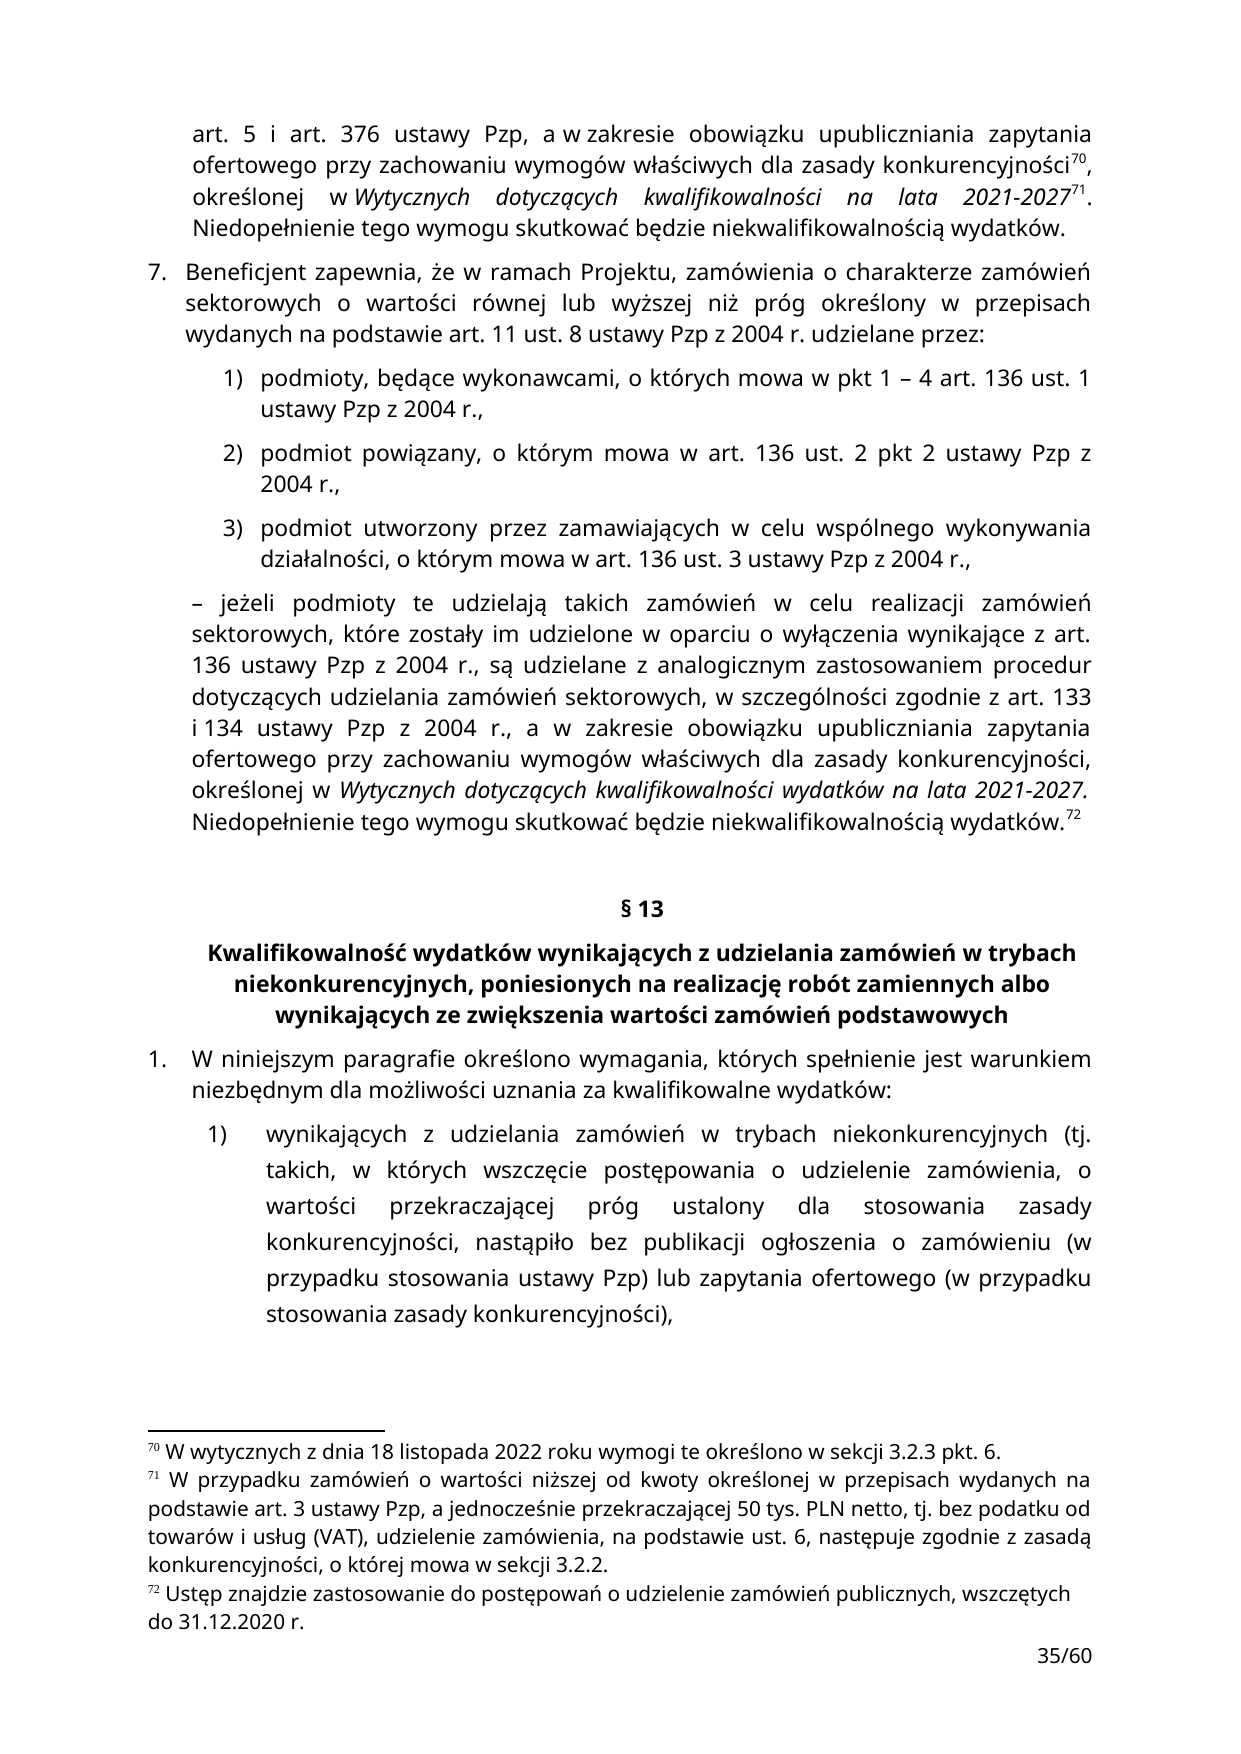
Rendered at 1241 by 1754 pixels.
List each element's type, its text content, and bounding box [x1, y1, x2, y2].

text § 13 [191, 893, 1092, 924]
list podmioty, będące wykonawcami, o których mowa w pkt 1 – 4 art. 136 ust. 1 ustawy Pzp z 2004 r., [223, 362, 1092, 424]
list W niniejszym paragrafie określono wymagania, których spełnienie jest warunkiem niezbędnym dla możliwości uznania za kwalifikowalne wydatków: [148, 1043, 1092, 1106]
list Kwalifikowalność wydatków wynikających z udzielania zamówień w trybach niekonkurencyjnych, poniesionych na realizację robót zamiennych albo wynikających ze zwiększenia wartości zamówień podstawowych [191, 937, 1092, 1031]
text – jeżeli podmioty te udzielają takich zamówień w celu realizacji zamówień sektorowych, które zostały im udzielone w oparciu o wyłączenia wynikające z art. 136 ustawy Pzp z 2004 r., są udzielane z analogicznym zastosowaniem procedur dotyczących udzielania zamówień sektorowych, w szczególności zgodnie z art. 133 i 134 ustawy Pzp z 2004 r., a w zakresie obowiązku upubliczniania zapytania ofertowego przy zachowaniu wymogów właściwych dla zasady konkurencyjności, określonej w Wytycznych dotyczących kwalifikowalności wydatków na lata 2021-2027. Niedopełnienie tego wymogu skutkować będzie niekwalifikowalnością wydatków. [191, 587, 1092, 837]
list Beneficjent zapewnia, że w ramach Projektu, zamówienia o charakterze zamówień sektorowych o wartości równej lub wyższej niż próg określony w przepisach wydanych na podstawie art. 11 ust. 8 ustawy Pzp z 2004 r. udzielane przez: [148, 256, 1092, 349]
list podmiot powiązany, o którym mowa w art. 136 ust. 2 pkt 2 ustawy Pzp z 2004 r., [223, 437, 1092, 499]
list wynikających z udzielania zamówień w trybach niekonkurencyjnych (tj. takich, w których wszczęcie postępowania o udzielenie zamówienia, o wartości przekraczającej próg ustalony dla stosowania zasady konkurencyjności, nastąpiło bez publikacji ogłoszenia o zamówieniu (w przypadku stosowania ustawy Pzp) lub zapytania ofertowego (w przypadku stosowania zasady konkurencyjności), [207, 1118, 1092, 1329]
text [192, 118, 1092, 243]
list podmiot utworzony przez zamawiających w celu wspólnego wykonywania działalności, o którym mowa w art. 136 ust. 3 ustawy Pzp z 2004 r., [223, 512, 1092, 574]
